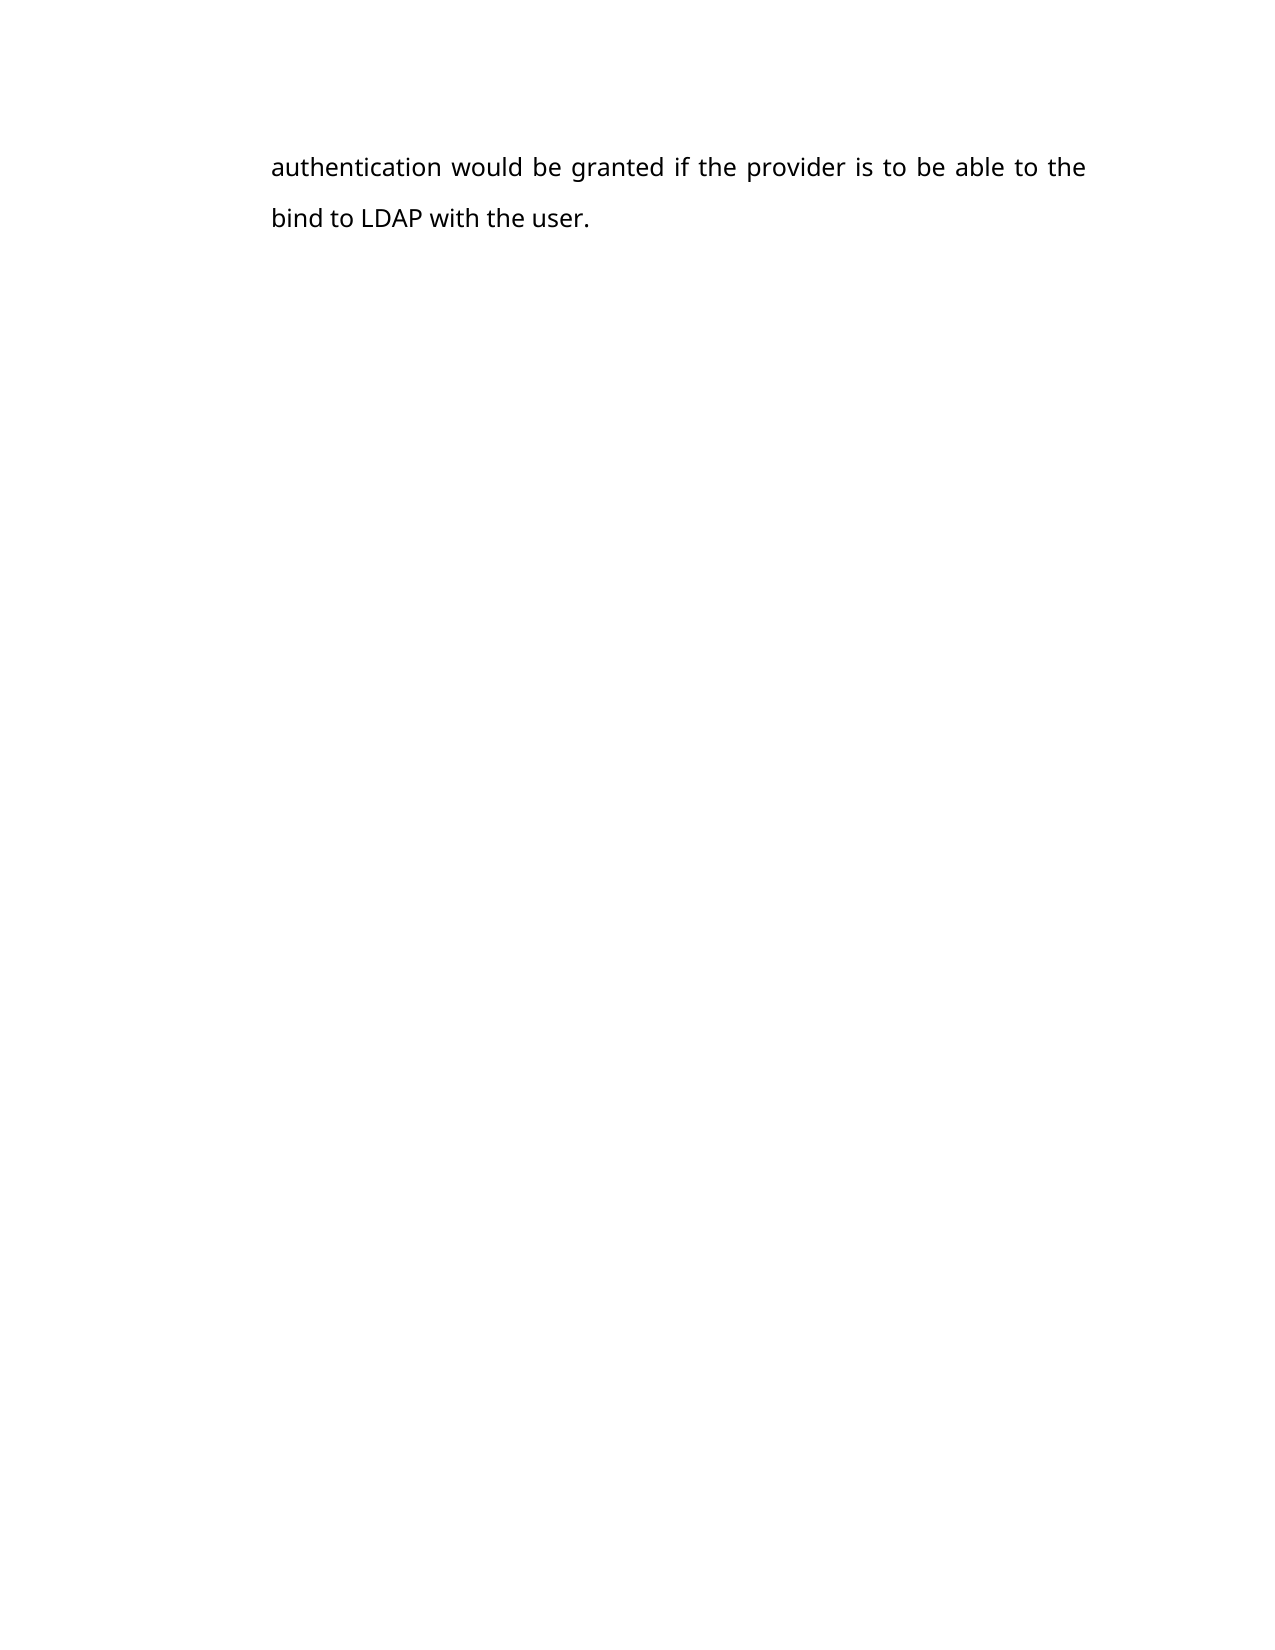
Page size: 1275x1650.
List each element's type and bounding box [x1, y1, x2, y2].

list [225, 150, 1087, 235]
